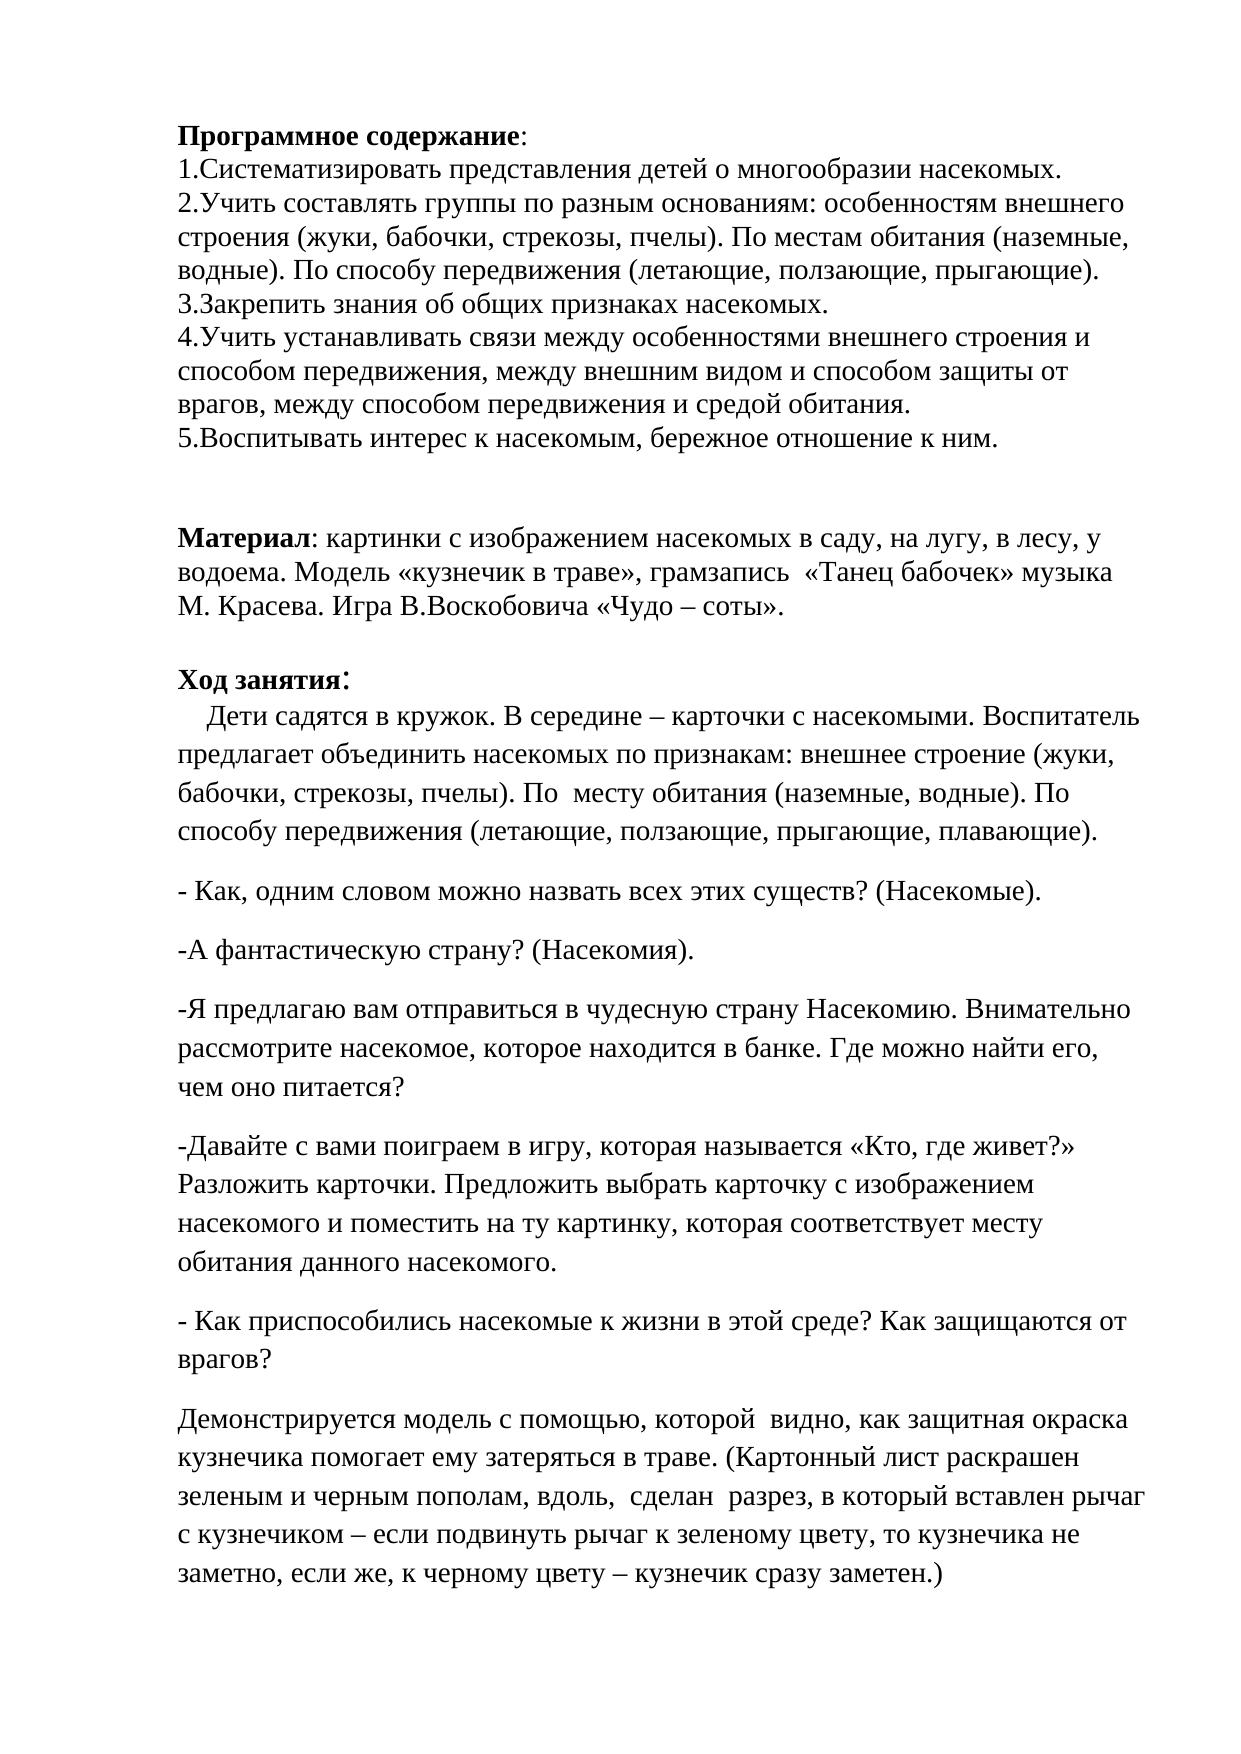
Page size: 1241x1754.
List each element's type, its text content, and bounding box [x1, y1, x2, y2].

text 2.Учить составлять группы по разным основаниям: особенностям внешнего строения (жуки, бабочки, стрекозы, пчелы). По местам обитания (наземные, водные). По способу передвижения (летающие, ползающие, прыгающие). [177, 185, 1152, 286]
text Демонстрируется модель с помощью, которой видно, как защитная окраска кузнечика помогает ему затеряться в траве. (Картонный лист раскрашен зеленым и черным пополам, вдоль, сделан разрез, в который вставлен рычаг с кузнечиком – если подвинуть рычаг к зеленому цвету, то кузнечика не заметно, если же, к черному цвету – кузнечик сразу заметен.) [177, 1401, 1152, 1589]
text -Давайте с вами поиграем в игру, которая называется «Кто, где живет?» Разложить карточки. Предложить выбрать карточку с изображением насекомого и поместить на ту картинку, которая соответствует месту обитания данного насекомого. [177, 1128, 1152, 1277]
text 5.Воспитывать интерес к насекомым, бережное отношение к ним. [177, 420, 1152, 453]
text 4.Учить устанавливать связи между особенностями внешнего строения и способом передвижения, между внешним видом и способом защиты от врагов, между способом передвижения и средой обитания. [177, 319, 1152, 420]
text Дети садятся в кружок. В середине – карточки с насекомыми. Воспитатель предлагает объединить насекомых по признакам: внешнее строение (жуки, бабочки, стрекозы, пчелы). По месту обитания (наземные, водные). По способу передвижения (летающие, ползающие, прыгающие, плавающие). [177, 698, 1152, 847]
text - Как приспособились насекомые к жизни в этой среде? Как защищаются от врагов? [177, 1303, 1152, 1375]
text Материал: картинки с изображением насекомых в саду, на лугу, в лесу, у водоема. Модель «кузнечик в траве», грамзапись «Танец бабочек» музыка М. Красева. Игра В.Воскобовича «Чудо – соты». [177, 521, 1152, 621]
text Программное содержание: [177, 118, 1152, 152]
text -Я предлагаю вам отправиться в чудесную страну Насекомию. Внимательно рассмотрите насекомое, которое находится в банке. Где можно найти его, чем оно питается? [177, 992, 1152, 1102]
text 3.Закрепить знания об общих признаках насекомых. [177, 286, 1152, 319]
text 1.Систематизировать представления детей о многообразии насекомых. [177, 152, 1152, 185]
text -А фантастическую страну? (Насекомия). [177, 932, 1152, 966]
text Ход занятия: [177, 655, 1152, 698]
text - Как, одним словом можно назвать всех этих существ? (Насекомые). [177, 873, 1152, 906]
